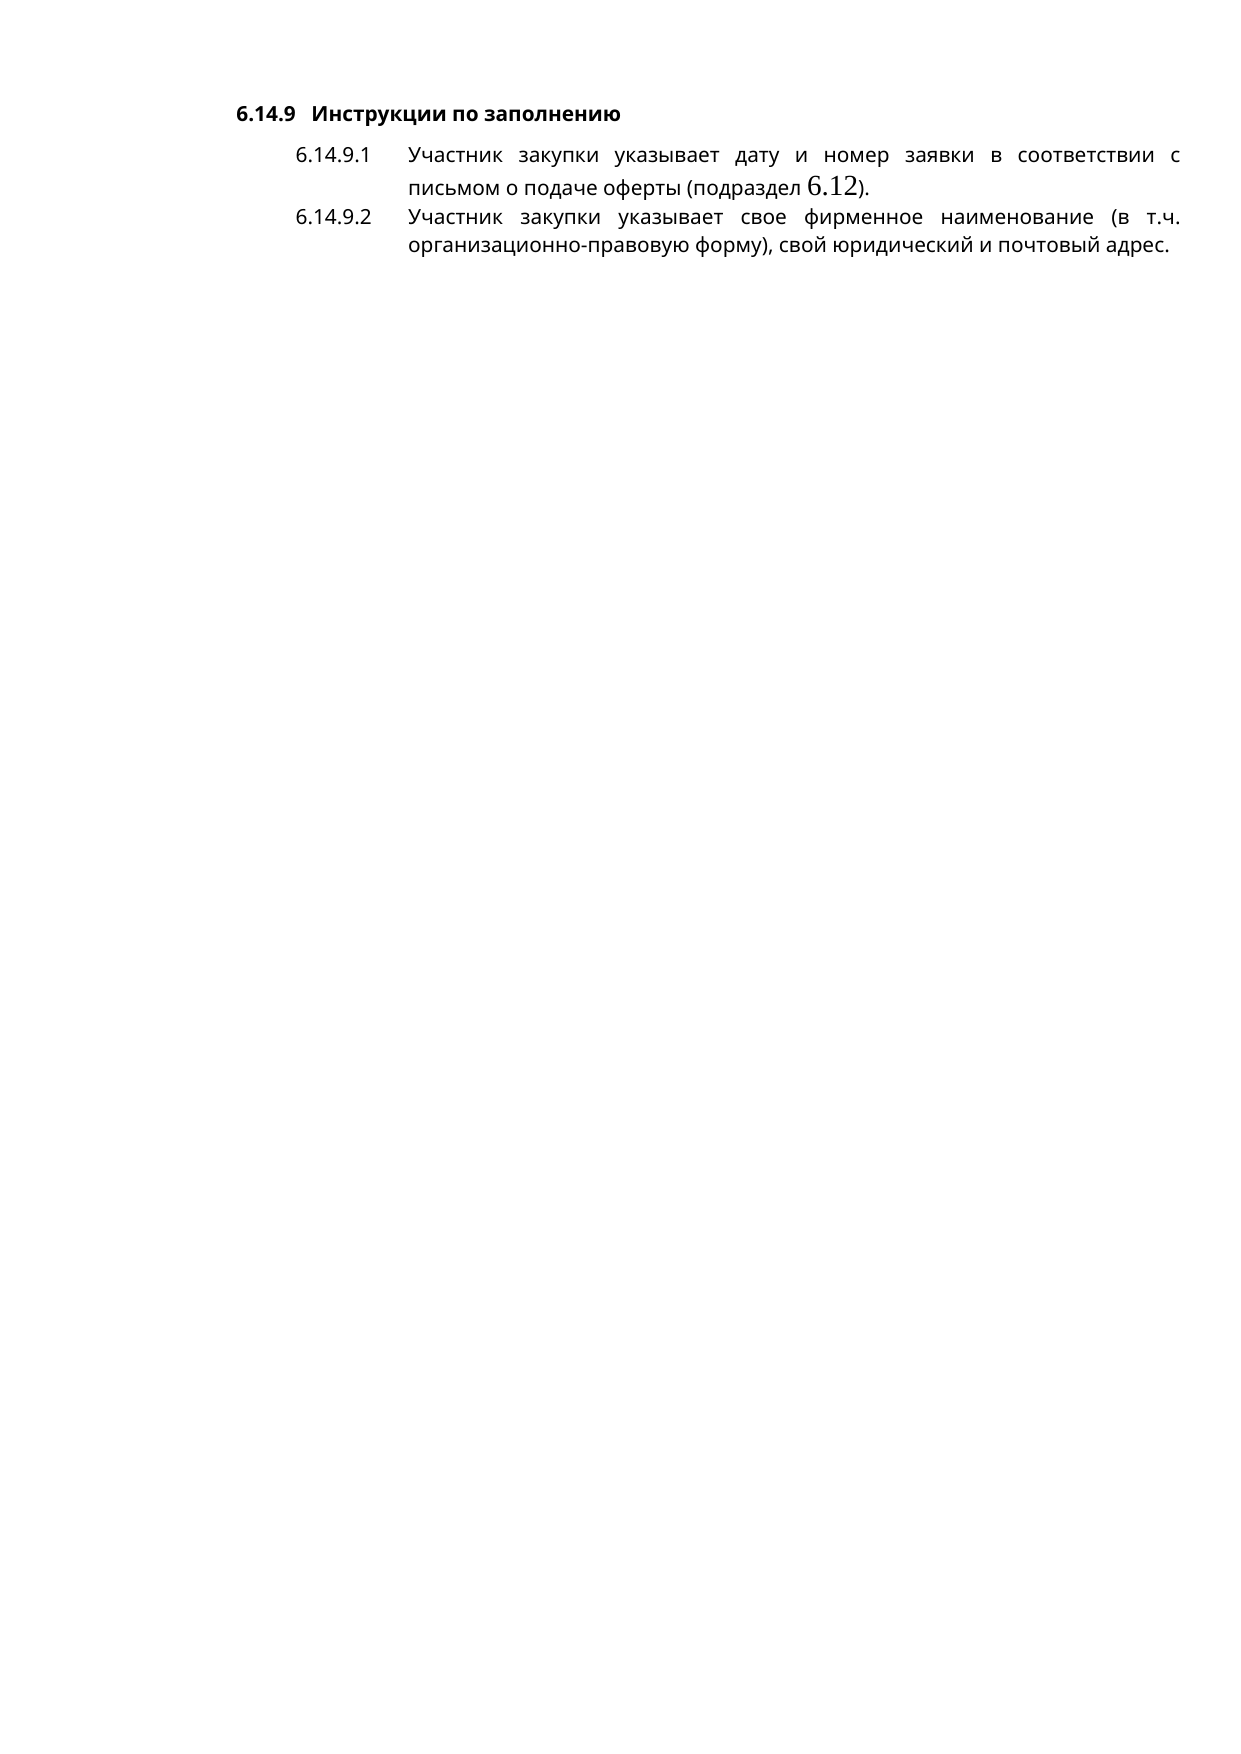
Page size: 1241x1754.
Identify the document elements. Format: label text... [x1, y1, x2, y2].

list Участник закупки указывает дату и номер заявки в соответствии с письмом о подаче оферты (подраздел 6.1). [295, 140, 1181, 202]
list Инструкции по заполнению [236, 99, 1181, 127]
list Участник закупки указывает свое фирменное наименование (в т.ч. организационно-правовую форму), свой юридический и почтовый адрес. [295, 202, 1181, 259]
